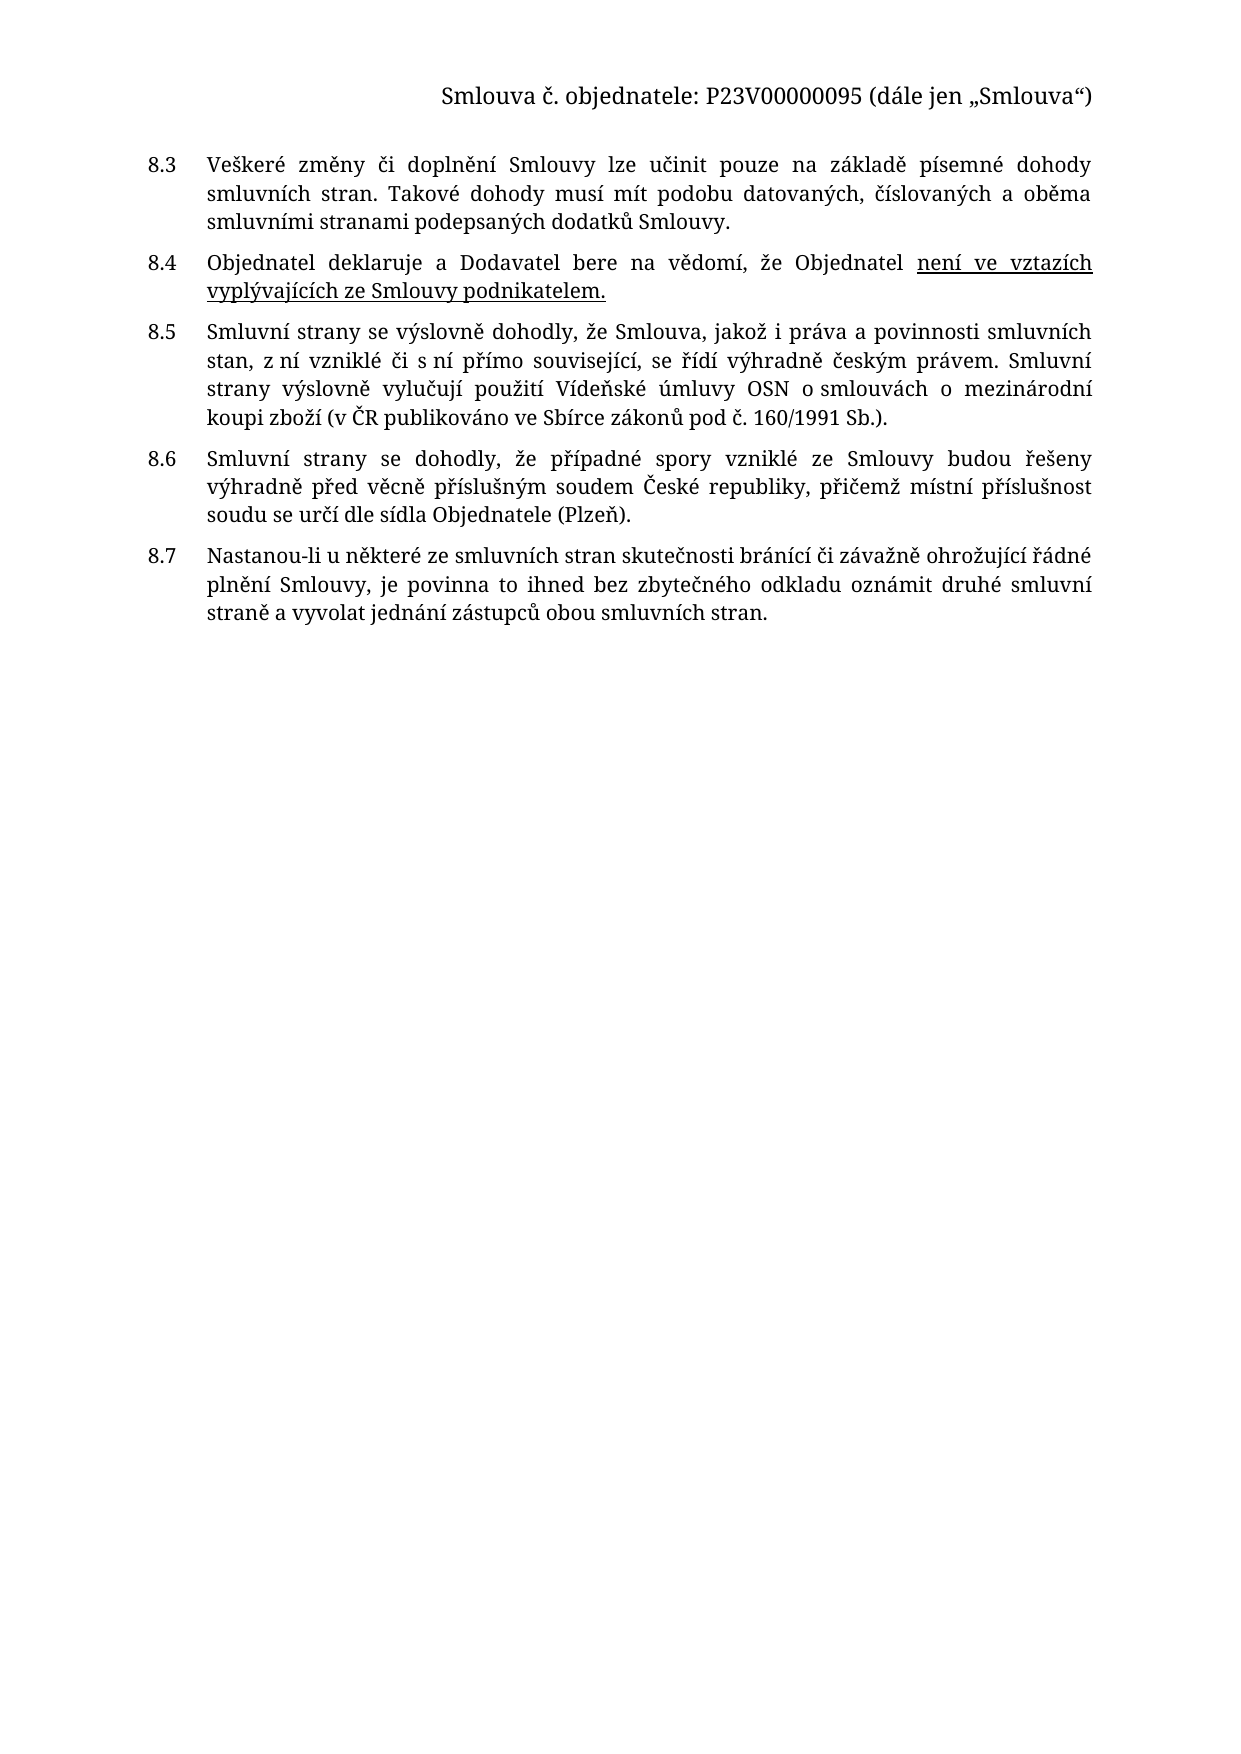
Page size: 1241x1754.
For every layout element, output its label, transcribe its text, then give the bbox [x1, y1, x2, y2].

list Smluvní strany se dohodly, že případné spory vzniklé ze Smlouvy budou řešeny výhradně před věcně příslušným soudem České republiky, přičemž místní příslušnost soudu se určí dle sídla Objednatele (Plzeň). [148, 444, 1093, 529]
list Veškeré změny či doplnění Smlouvy lze učinit pouze na základě písemné dohody smluvních stran. Takové dohody musí mít podobu datovaných, číslovaných a oběma smluvními stranami podepsaných dodatků Smlouvy. [148, 150, 1093, 236]
list Smluvní strany se výslovně dohodly, že Smlouva, jakož i práva a povinnosti smluvních stan, z ní vzniklé či s ní přímo související, se řídí výhradně českým právem. Smluvní strany výslovně vylučují použití Vídeňské úmluvy OSN o smlouvách o mezinárodní koupi zboží (v ČR publikováno ve Sbírce zákonů pod č. 160/1991 Sb.). [148, 317, 1093, 431]
list Objednatel deklaruje a Dodavatel bere na vědomí, že Objednatel není ve vztazích vyplývajících ze Smlouvy podnikatelem. [148, 248, 1093, 305]
list Nastanou-li u některé ze smluvních stran skutečnosti bránící či závažně ohrožující řádné plnění Smlouvy, je povinna to ihned bez zbytečného odkladu oznámit druhé smluvní straně a vyvolat jednání zástupců obou smluvních stran. [148, 541, 1093, 627]
